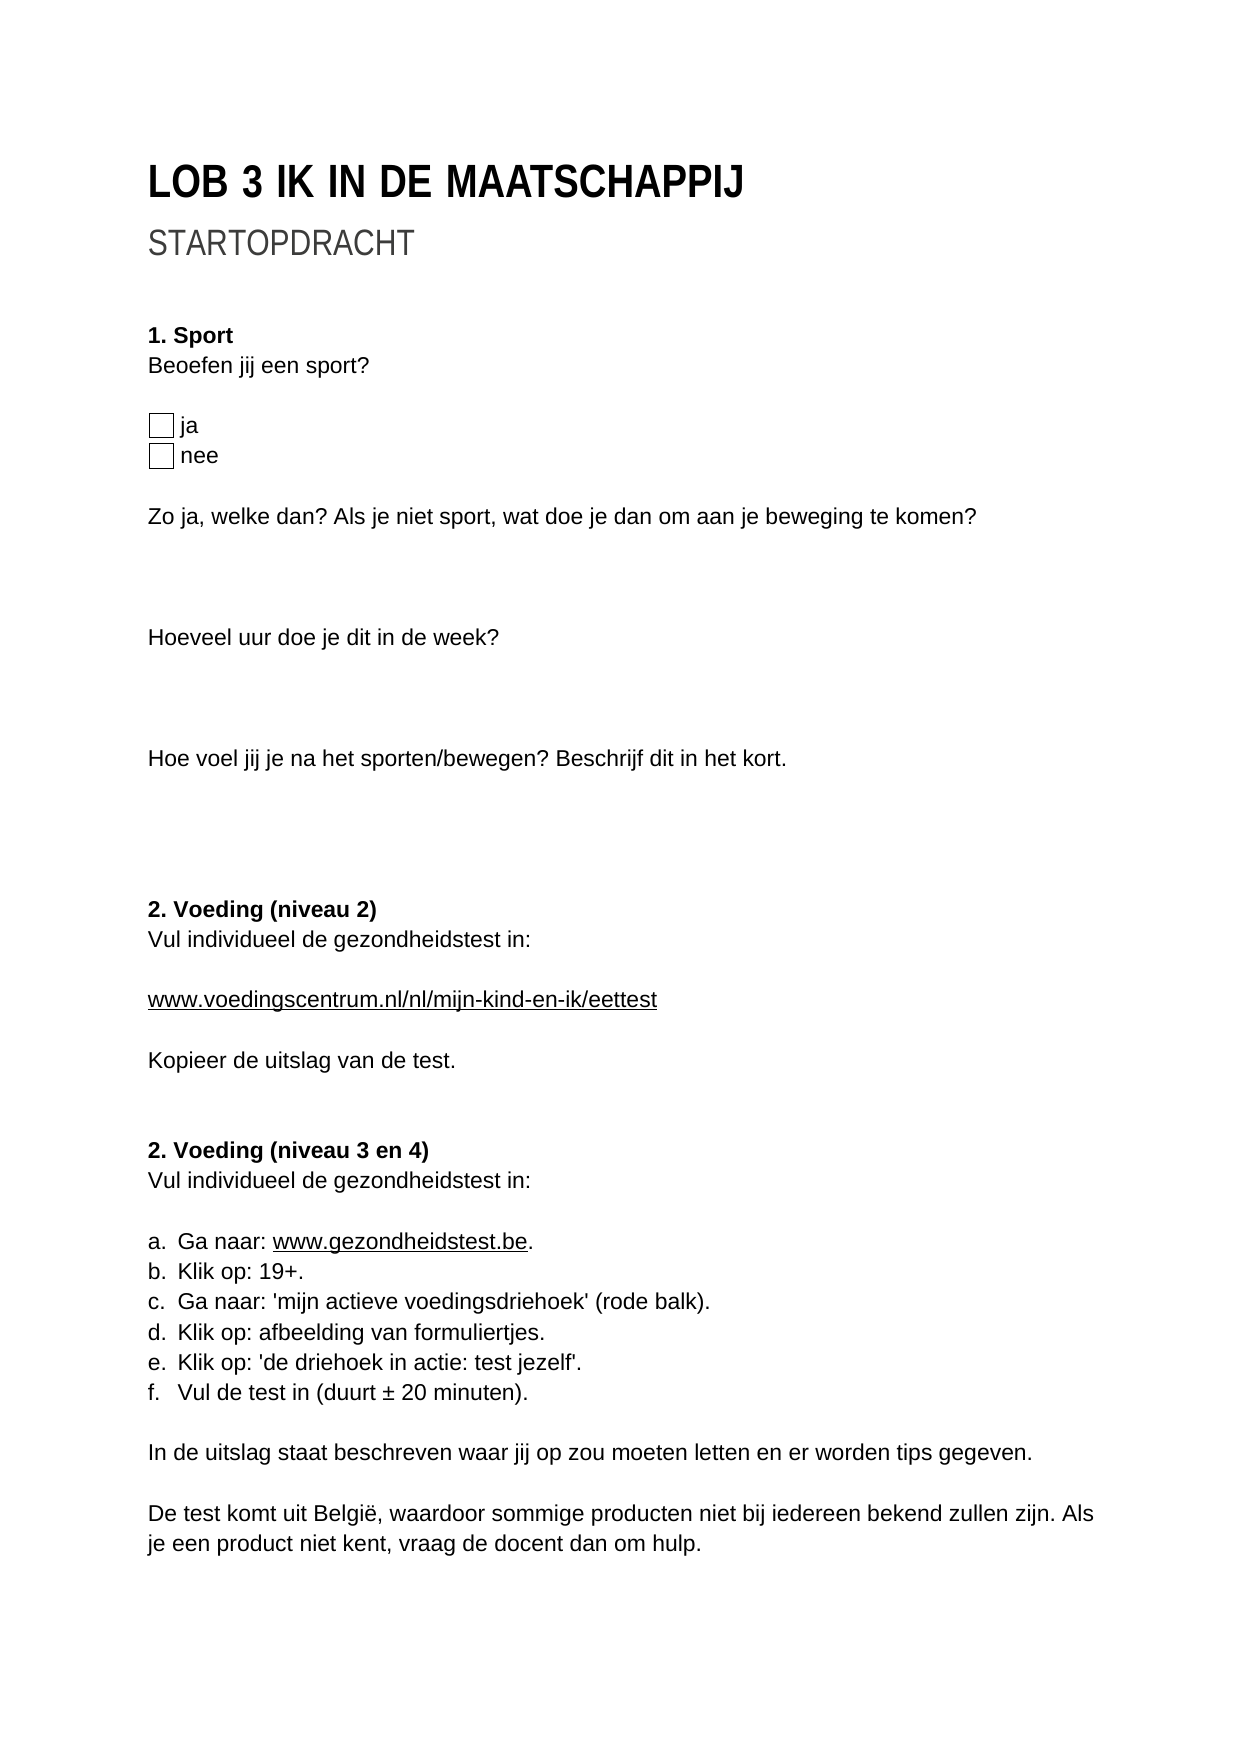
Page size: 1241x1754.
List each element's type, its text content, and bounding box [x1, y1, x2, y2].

text Hoeveel uur doe je dit in de week? [148, 624, 1097, 650]
subtitle 2. Voeding (niveau 3 en 4) [148, 1137, 1093, 1163]
text De test komt uit België, waardoor sommige producten niet bij iedereen bekend zullen zijn. Als je een product niet kent, vraag de docent dan om hulp. [148, 1500, 1097, 1556]
text Zo ja, welke dan? Als je niet sport, wat doe je dan om aan je beweging te komen? [148, 503, 1097, 529]
list Klik op: 'de driehoek in actie: test jezelf'. [148, 1349, 1097, 1375]
text Beoefen jij een sport? [148, 352, 1097, 378]
text nee [148, 442, 1097, 469]
text Vul individueel de gezondheidstest in: [148, 926, 1097, 952]
text Kopieer de uitslag van de test. [148, 1047, 1097, 1073]
text Hoe voel jij je na het sporten/bewegen? Beschrijf dit in het kort. [148, 744, 1097, 771]
text www.voedingscentrum.nl/nl/mijn-kind-en-ik/eettest [148, 986, 1097, 1012]
list Vul de test in (duurt ± 20 minuten). [148, 1379, 1097, 1405]
text Vul individueel de gezondheidstest in: [148, 1167, 1097, 1194]
subtitle 2. Voeding (niveau 2) [148, 896, 1093, 922]
text startopdracht [148, 212, 1097, 265]
list Klik op: afbeelding van formuliertjes. [148, 1318, 1097, 1345]
list Ga naar: 'mijn actieve voedingsdriehoek' (rode balk). [148, 1288, 1097, 1314]
list Ga naar: www.gezondheidstest.be. [148, 1228, 1097, 1254]
text In de uitslag staat beschreven waar jij op zou moeten letten en er worden tips gegeven. [148, 1439, 1097, 1466]
list Klik op: 19+. [148, 1258, 1097, 1284]
text ja [148, 412, 1097, 438]
subtitle 1. Sport [148, 322, 1093, 348]
subtitle lob 3 ik in de maatschappij [148, 148, 1226, 210]
